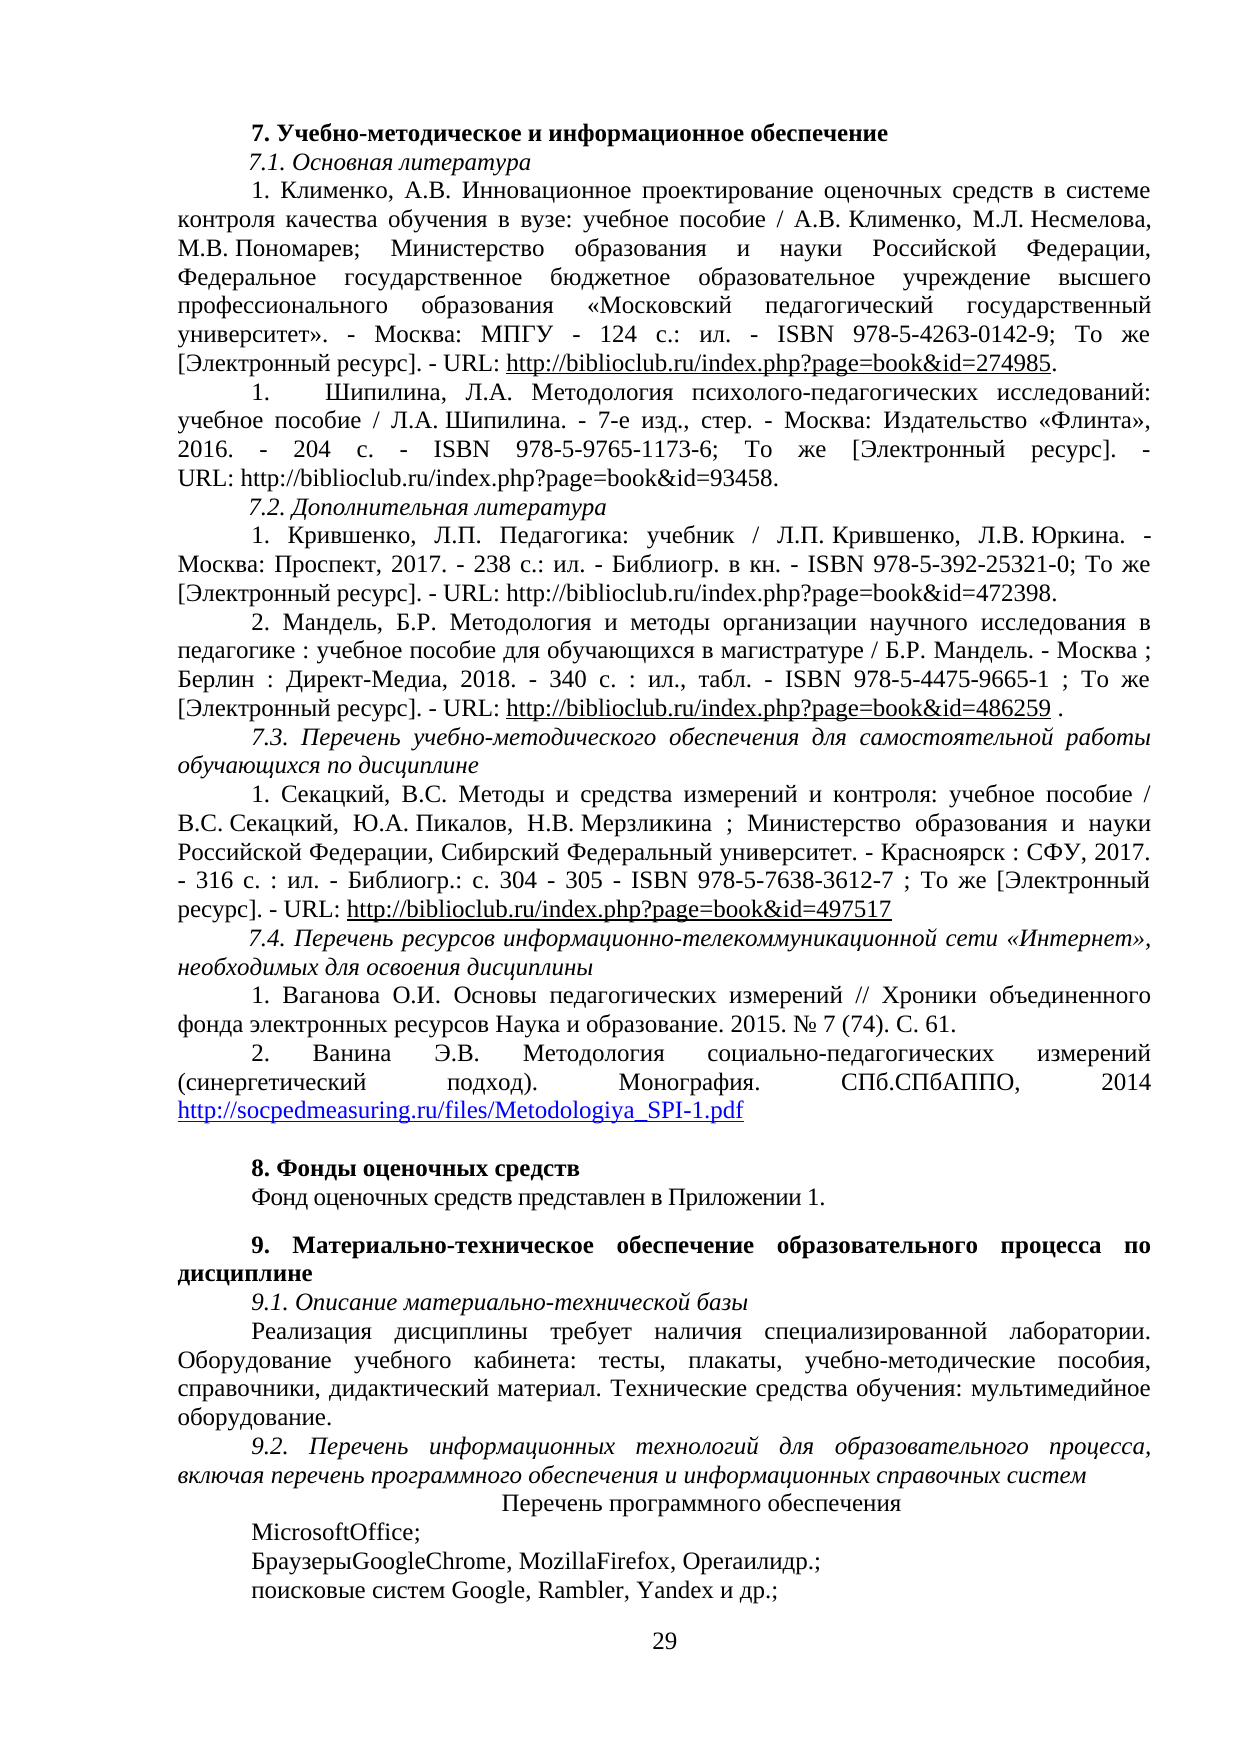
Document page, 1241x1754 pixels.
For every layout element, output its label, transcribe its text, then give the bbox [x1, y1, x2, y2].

text 7.4. Перечень ресурсов информационно-телекоммуникационной сети «Интернет», необходимых для освоения дисциплины [177, 923, 1152, 981]
text 1. Ваганова О.И. Основы педагогических измерений // Хроники объединенного фонда электронных ресурсов Наука и образование. 2015. № 7 (74). С. 61. [177, 981, 1152, 1038]
text 2. Ванина Э.В. Методология социально-педагогических измерений (синергетический подход). Монография. СПб.СПбАППО, 2014 http://socpedmeasuring.ru/files/Metodologiya_SPI-1.pdf [177, 1038, 1152, 1124]
text 1. Клименко, А.В. Инновационное проектирование оценочных средств в системе контроля качества обучения в вузе: учебное пособие / А.В. Клименко, М.Л. Несмелова, М.В. Пономарев; Министерство образования и науки Российской Федерации, Федеральное государственное бюджетное образовательное учреждение высшего профессионального образования «Московский педагогический государственный университет». - Москва: МПГУ - 124 с.: ил. - ISBN 978-5-4263-0142-9; То же [Электронный ресурс]. - URL: http://biblioclub.ru/index.php?page=book&id=274985. [177, 176, 1152, 377]
text 7.3. Перечень учебно-методического обеспечения для самостоятельной работы обучающихся по дисциплине [177, 722, 1152, 779]
text MicrosoftOffice; [177, 1517, 1152, 1546]
list Шипилина, Л.А. Методология психолого-педагогических исследований: учебное пособие / Л.А. Шипилина. - 7-е изд., стер. - Москва: Издательство «Флинта», 2016. - 204 с. - ISBN 978-5-9765-1173-6; То же [Электронный ресурс]. - URL: http://biblioclub.ru/index.php?page=book&id=93458. [177, 377, 1152, 492]
text 7.1. Основная литература [177, 147, 1152, 176]
text 9.2. Перечень информационных технологий для образовательного процесса, включая перечень программного обеспечения и информационных справочных систем [177, 1431, 1152, 1488]
text 9.1. Описание материально-технической базы [177, 1287, 1152, 1316]
text 1. Крившенко, Л.П. Педагогика: учебник / Л.П. Крившенко, Л.В. Юркина. - Москва: Проспект, 2017. - 238 с.: ил. - Библиогр. в кн. - ISBN 978-5-392-25321-0; То же [Электронный ресурс]. - URL: http://biblioclub.ru/index.php?page=book&id=472398. [177, 521, 1152, 607]
text 7. Учебно-методическое и информационное обеспечение [177, 118, 1152, 147]
text 2. Мандель, Б.Р. Методология и методы организации научного исследования в педагогике : учебное пособие для обучающихся в магистратуре / Б.Р. Мандель. - Москва ; Берлин : Директ-Медиа, 2018. - 340 с. : ил., табл. - ISBN 978-5-4475-9665-1 ; То же [Электронный ресурс]. - URL: http://biblioclub.ru/index.php?page=book&id=486259 . [177, 607, 1152, 722]
text 1. Секацкий, В.С. Методы и средства измерений и контроля: учебное пособие / В.С. Секацкий, Ю.А. Пикалов, Н.В. Мерзликина ; Министерство образования и науки Российской Федерации, Сибирский Федеральный университет. - Красноярск : СФУ, 2017. - 316 с. : ил. - Библиогр.: с. 304 - 305 - ISBN 978-5-7638-3612-7 ; То же [Электронный ресурс]. - URL: http://biblioclub.ru/index.php?page=book&id=497517 [177, 779, 1152, 923]
text Перечень программного обеспечения [177, 1488, 1152, 1517]
text Фонд оценочных средств представлен в Приложении 1. [177, 1182, 1152, 1211]
text БраузерыGoogleChrome, MozillaFirefox, Operaилидр.; [177, 1546, 1152, 1575]
text 7.2. Дополнительная литература [177, 492, 1152, 521]
list 8. Фонды оценочных средств [177, 1153, 1152, 1182]
text 9. Материально-техническое обеспечение образовательного процесса по дисциплине [177, 1230, 1152, 1287]
text Реализация дисциплины требует наличия специализированной лаборатории. Оборудование учебного кабинета: тесты, плакаты, учебно-методические пособия, справочники, дидактический материал. Технические средства обучения: мультимедийное оборудование. [177, 1316, 1152, 1431]
text поисковые систем Google, Rambler, Yandex и др.; [177, 1575, 1152, 1603]
